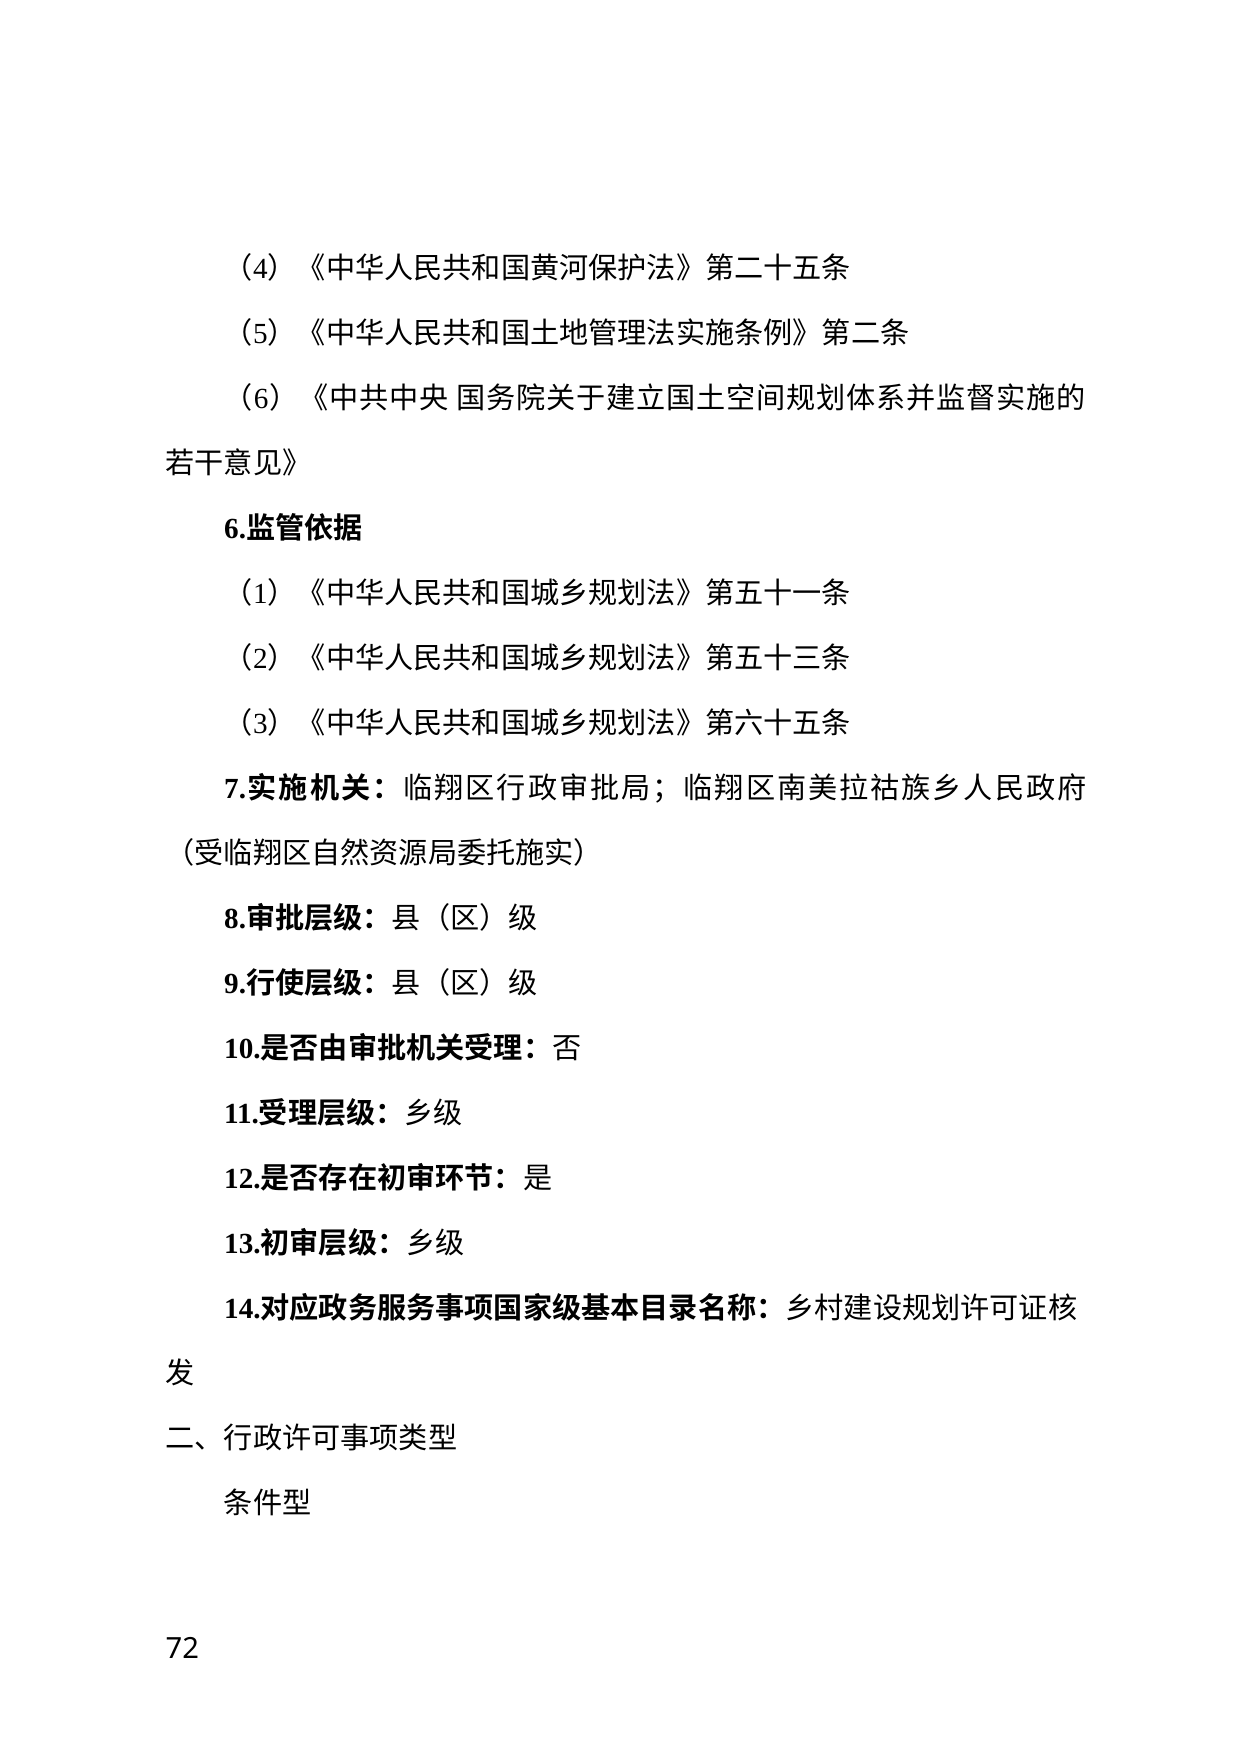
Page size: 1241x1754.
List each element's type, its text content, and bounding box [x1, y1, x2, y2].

list 6.监管依据 [165, 493, 1087, 558]
text 9.行使层级：县（区）级 [165, 948, 1087, 1013]
list （5）《中华人民共和国土地管理法实施条例》第二条 [165, 298, 1087, 363]
list （6）《中共中央 国务院关于建立国土空间规划体系并监督实施的若干意见》 [165, 363, 1087, 493]
list （4）《中华人民共和国黄河保护法》第二十五条 [165, 233, 1087, 298]
list （1）《中华人民共和国城乡规划法》第五十一条 [165, 558, 1087, 623]
list 14.对应政务服务事项国家级基本目录名称：乡村建设规划许可证核发 [165, 1273, 1087, 1403]
list 二、行政许可事项类型 [165, 1403, 1087, 1468]
list （2）《中华人民共和国城乡规划法》第五十三条 [165, 623, 1087, 688]
text 11.受理层级：乡级 [165, 1078, 1087, 1143]
text 7.实施机关：临翔区行政审批局；临翔区南美拉祜族乡人民政府（受临翔区自然资源局委托施实） [165, 753, 1087, 883]
text 12.是否存在初审环节：是 [165, 1143, 1087, 1208]
list （3）《中华人民共和国城乡规划法》第六十五条 [165, 688, 1087, 753]
text 条件型 [165, 1468, 1087, 1533]
text 10.是否由审批机关受理：否 [165, 1013, 1087, 1078]
text 13.初审层级：乡级 [165, 1208, 1087, 1273]
text 8.审批层级：县（区）级 [165, 883, 1087, 948]
